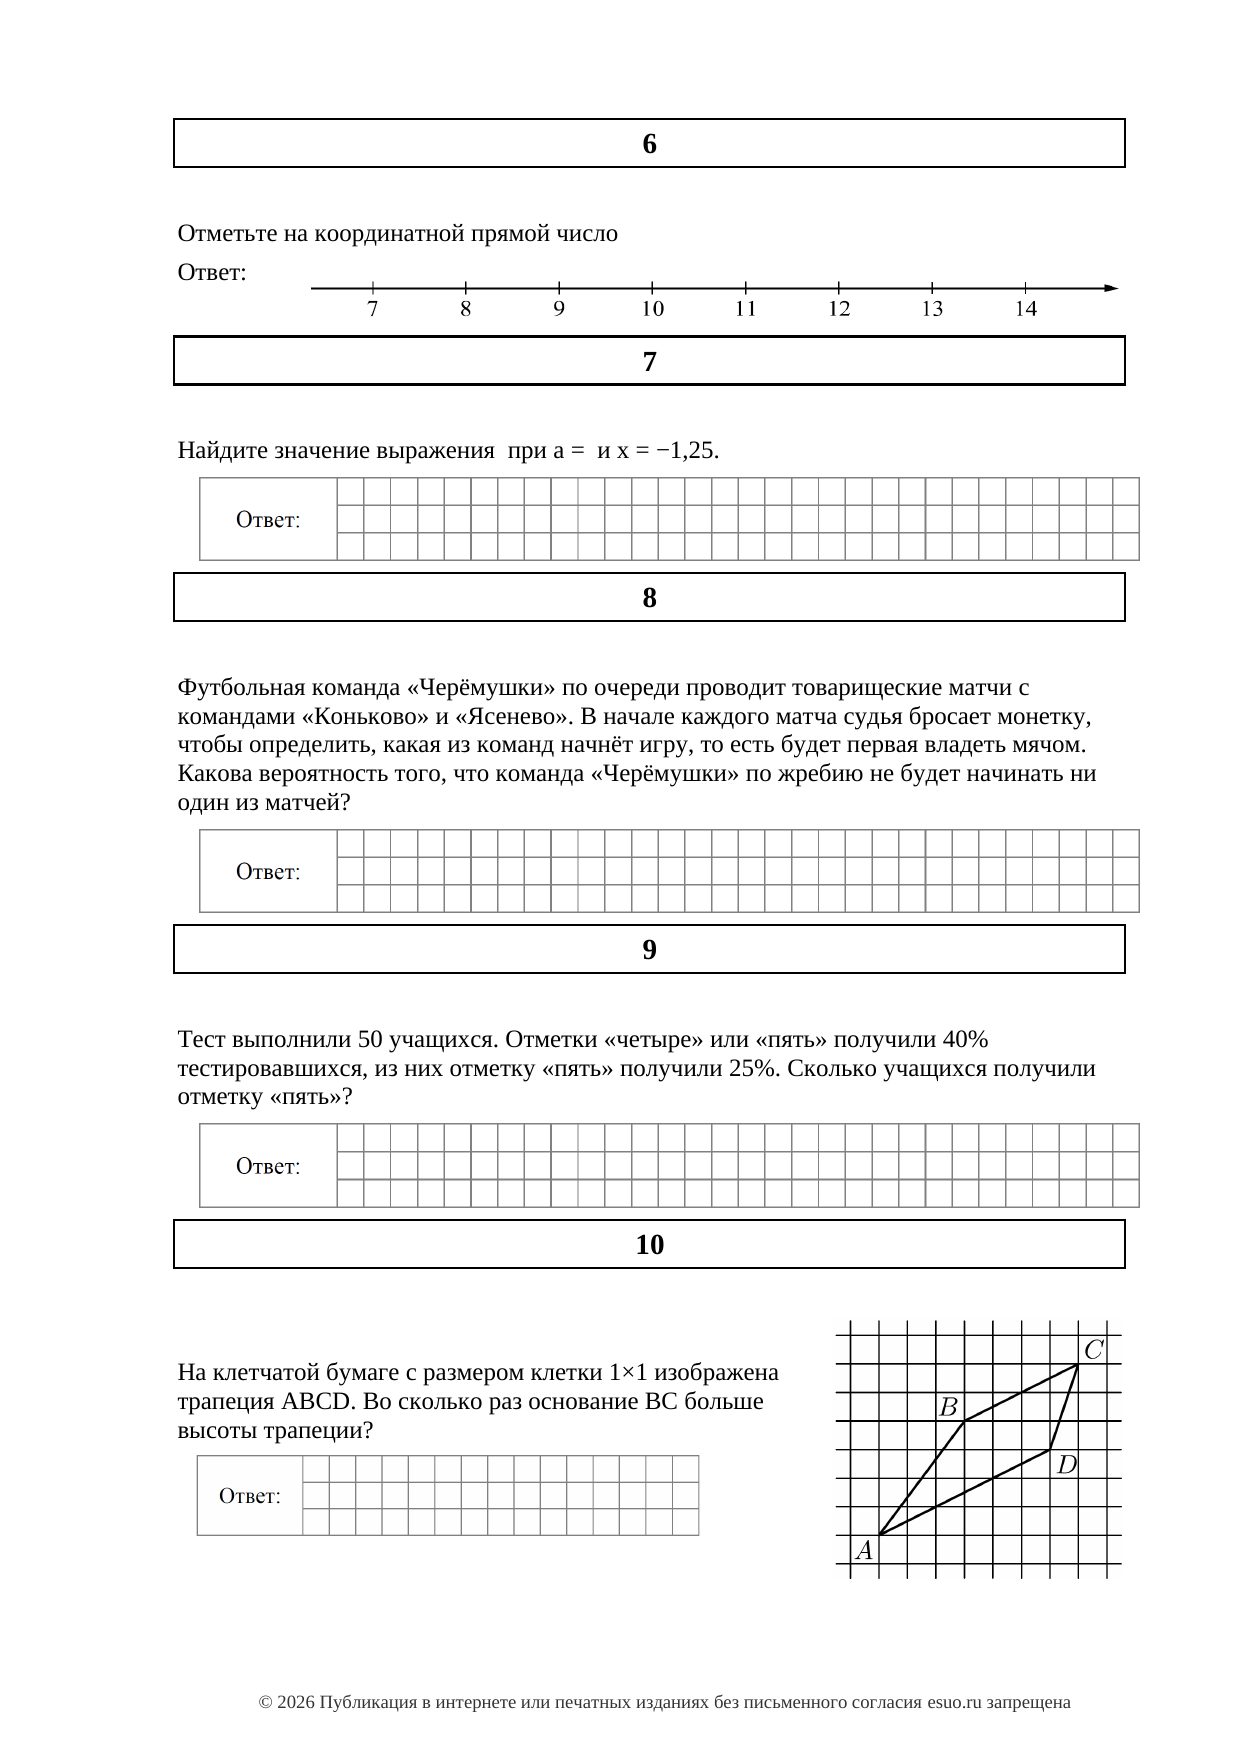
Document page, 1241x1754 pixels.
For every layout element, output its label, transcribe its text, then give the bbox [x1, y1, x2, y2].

picture [196, 826, 1142, 914]
subtitle 7 [175, 338, 1124, 383]
subtitle 10 [175, 1221, 1124, 1267]
subtitle 9 [175, 926, 1124, 972]
text Найдите значение выражения при a = и х = −1,25. [177, 435, 1122, 464]
text Отметьте на координатной прямой число [177, 218, 1122, 247]
text Ответ: [177, 257, 309, 286]
picture [196, 1120, 1142, 1209]
text На клетчатой бумаге с размером клетки 1×1 изображена трапеция ABCD. Во сколько раз основание ВС больше высоты трапеции? [177, 1357, 833, 1444]
picture [196, 474, 1142, 562]
text Тест выполнили 50 учащихся. Отметки «четыре» или «пять» получили 40% тестировавшихся, из них отметку «пять» получили 25%. Сколько учащихся получили отметку «пять»? [177, 1024, 1122, 1110]
text Футбольная команда «Черёмушки» по очереди проводит товарищеские матчи с командами «Коньково» и «Ясенево». В начале каждого матча судья бросает монетку, чтобы определить, какая из команд начнёт игру, то есть будет первая владеть мячом. Какова вероятность того, что команда «Черёмушки» по жребию не будет начинать ни один из матчей? [177, 672, 1122, 816]
picture [309, 257, 1123, 317]
picture [196, 1454, 701, 1537]
subtitle 6 [175, 120, 1124, 166]
picture [833, 1318, 1123, 1580]
subtitle 8 [175, 574, 1124, 620]
